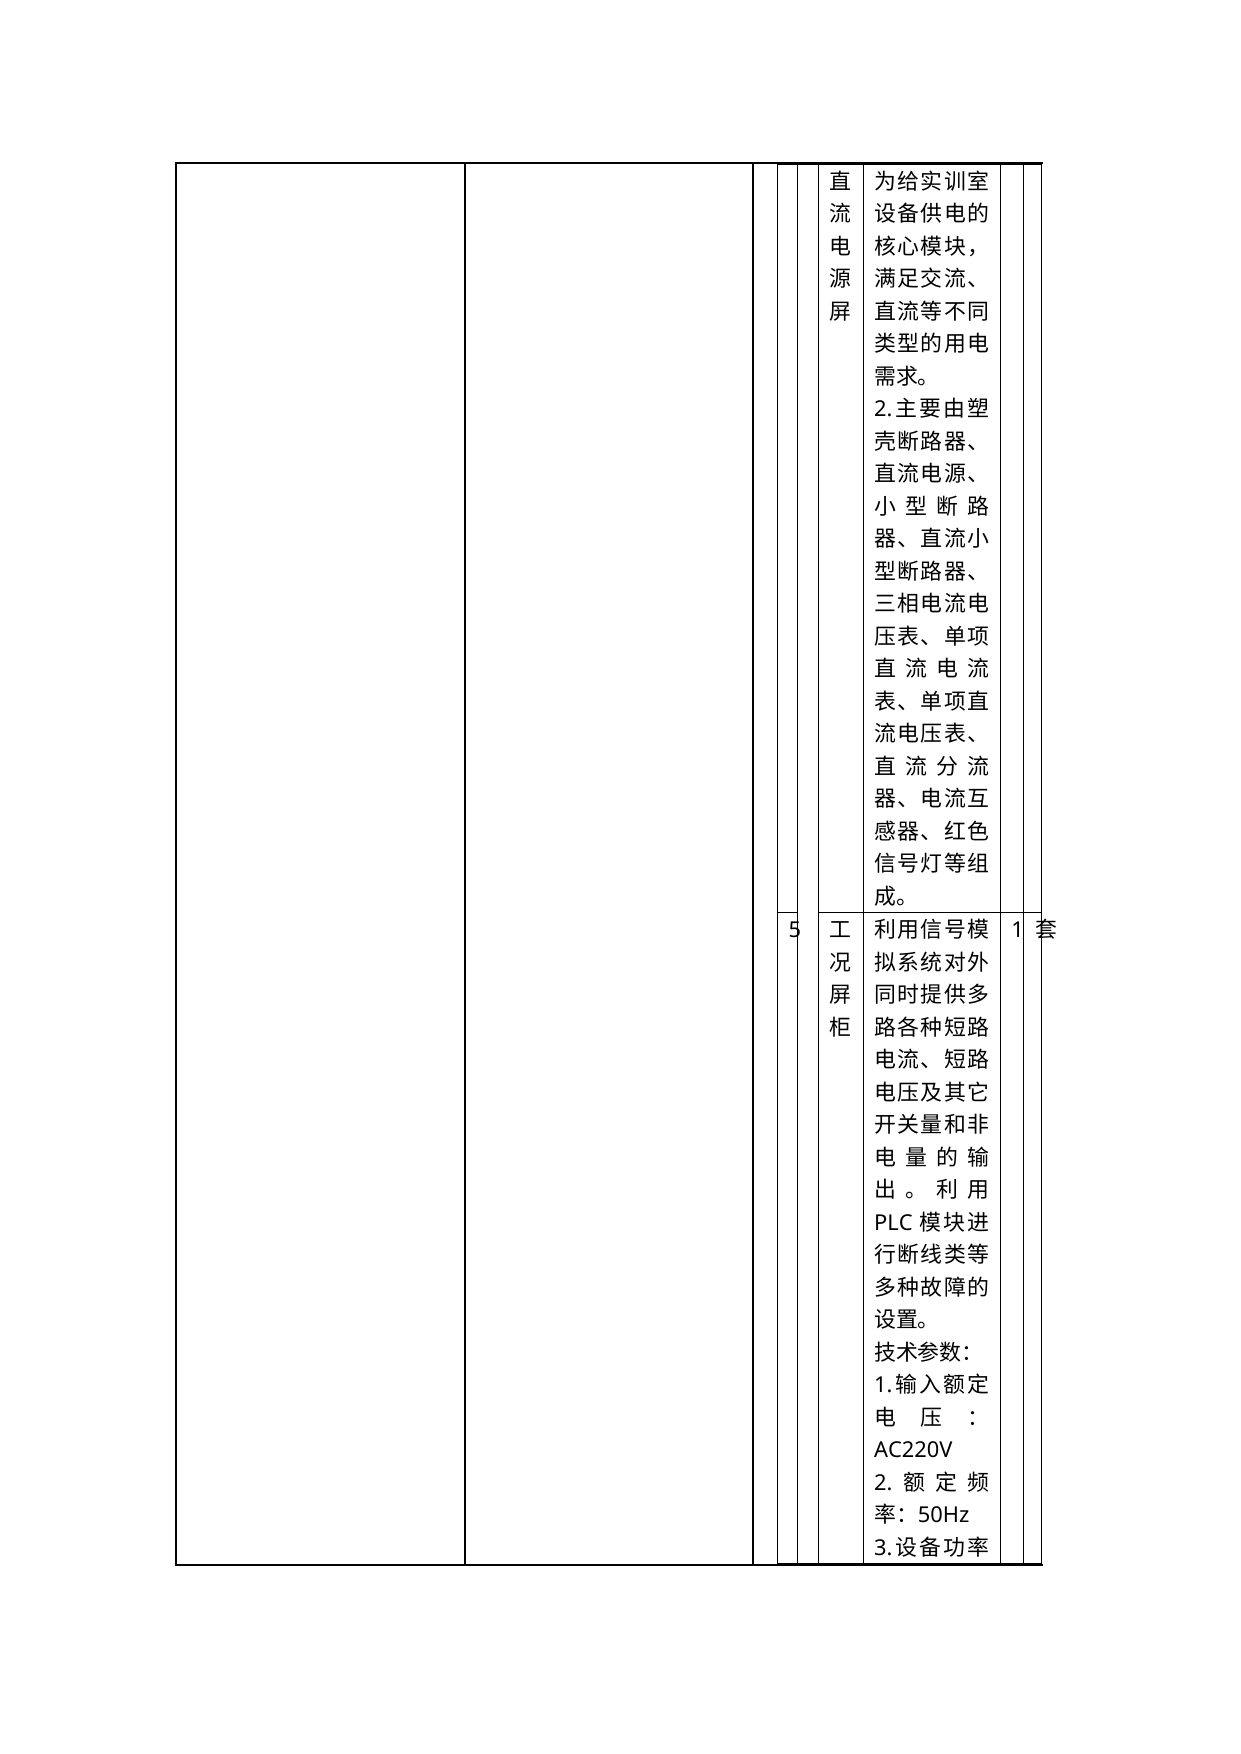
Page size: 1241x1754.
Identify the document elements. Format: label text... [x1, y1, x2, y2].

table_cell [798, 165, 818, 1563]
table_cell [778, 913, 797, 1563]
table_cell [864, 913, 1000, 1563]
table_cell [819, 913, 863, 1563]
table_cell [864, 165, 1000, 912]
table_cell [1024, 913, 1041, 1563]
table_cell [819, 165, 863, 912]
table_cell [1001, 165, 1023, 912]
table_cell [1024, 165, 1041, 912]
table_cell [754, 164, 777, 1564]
table_cell 1 [177, 164, 464, 1564]
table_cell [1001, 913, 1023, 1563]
table_cell [466, 164, 752, 1564]
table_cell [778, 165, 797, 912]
